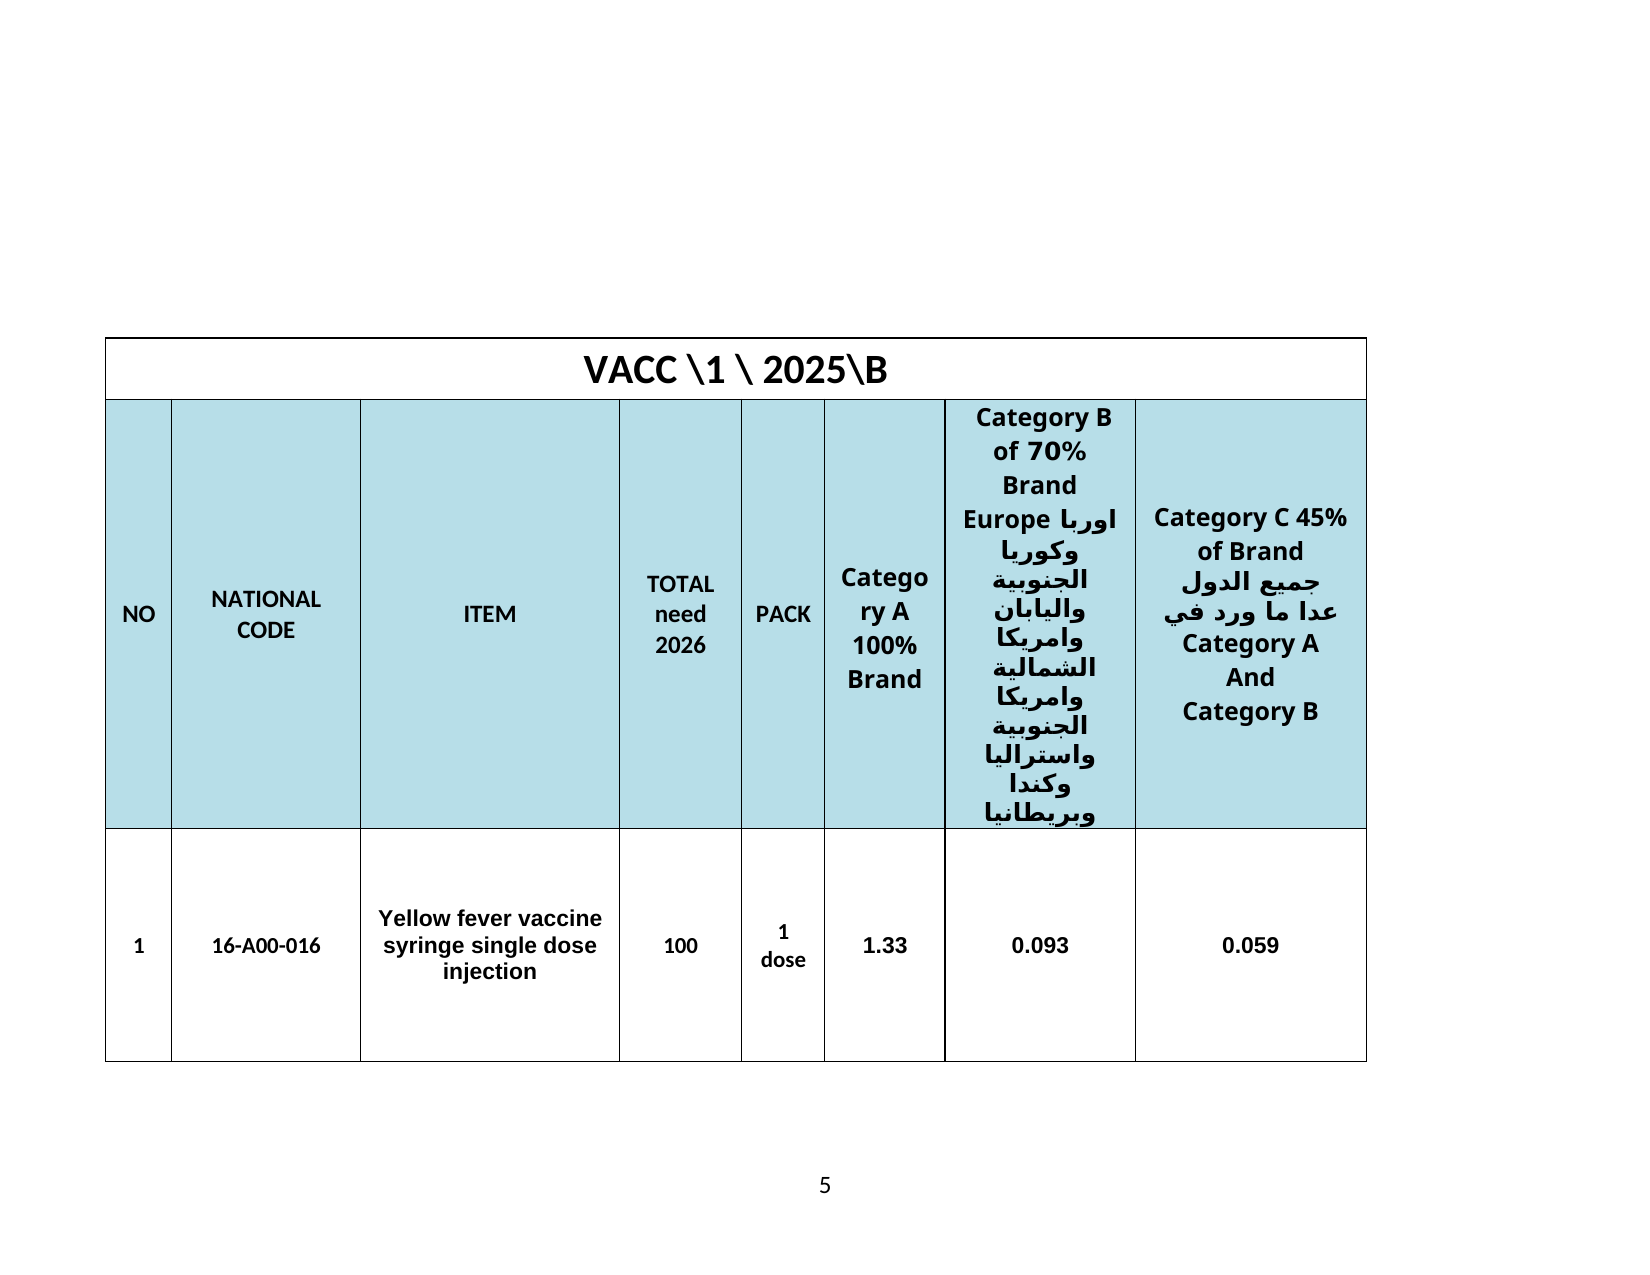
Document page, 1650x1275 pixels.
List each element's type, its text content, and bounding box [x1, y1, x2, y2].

table_cell NO [106, 400, 171, 828]
table_cell 0.059 [1136, 829, 1366, 1061]
table_cell TOTAL need 2026 [620, 400, 741, 828]
table_cell Yellow fever vaccine syringe single dose injection [361, 829, 619, 1061]
table_cell 1.33 [825, 829, 944, 1061]
table_cell Category B 70% of Brand اوربا Europe وكوريا الجنوبية واليابان وامريكا الشمالية وامريكا الجنوبية واستراليا وكندا وبريطانيا [946, 400, 1135, 828]
table_cell 0.093 [946, 829, 1135, 1061]
table_header VACC \1 \ 2025\B [106, 339, 1366, 399]
table_cell ITEM [361, 400, 619, 828]
table_cell 1 [106, 829, 171, 1061]
table_cell Category C 45% of Brand جميع الدول عدا ما ورد في Category A And Category B [1136, 400, 1366, 828]
table_cell 100 [620, 829, 741, 1061]
table_cell Category A 100% Brand [825, 400, 944, 828]
table_cell 16-A00-016 [172, 829, 360, 1061]
table_cell NATIONAL CODE [172, 400, 360, 828]
table_cell 1 dose [742, 829, 824, 1061]
table_cell PACK [742, 400, 824, 828]
